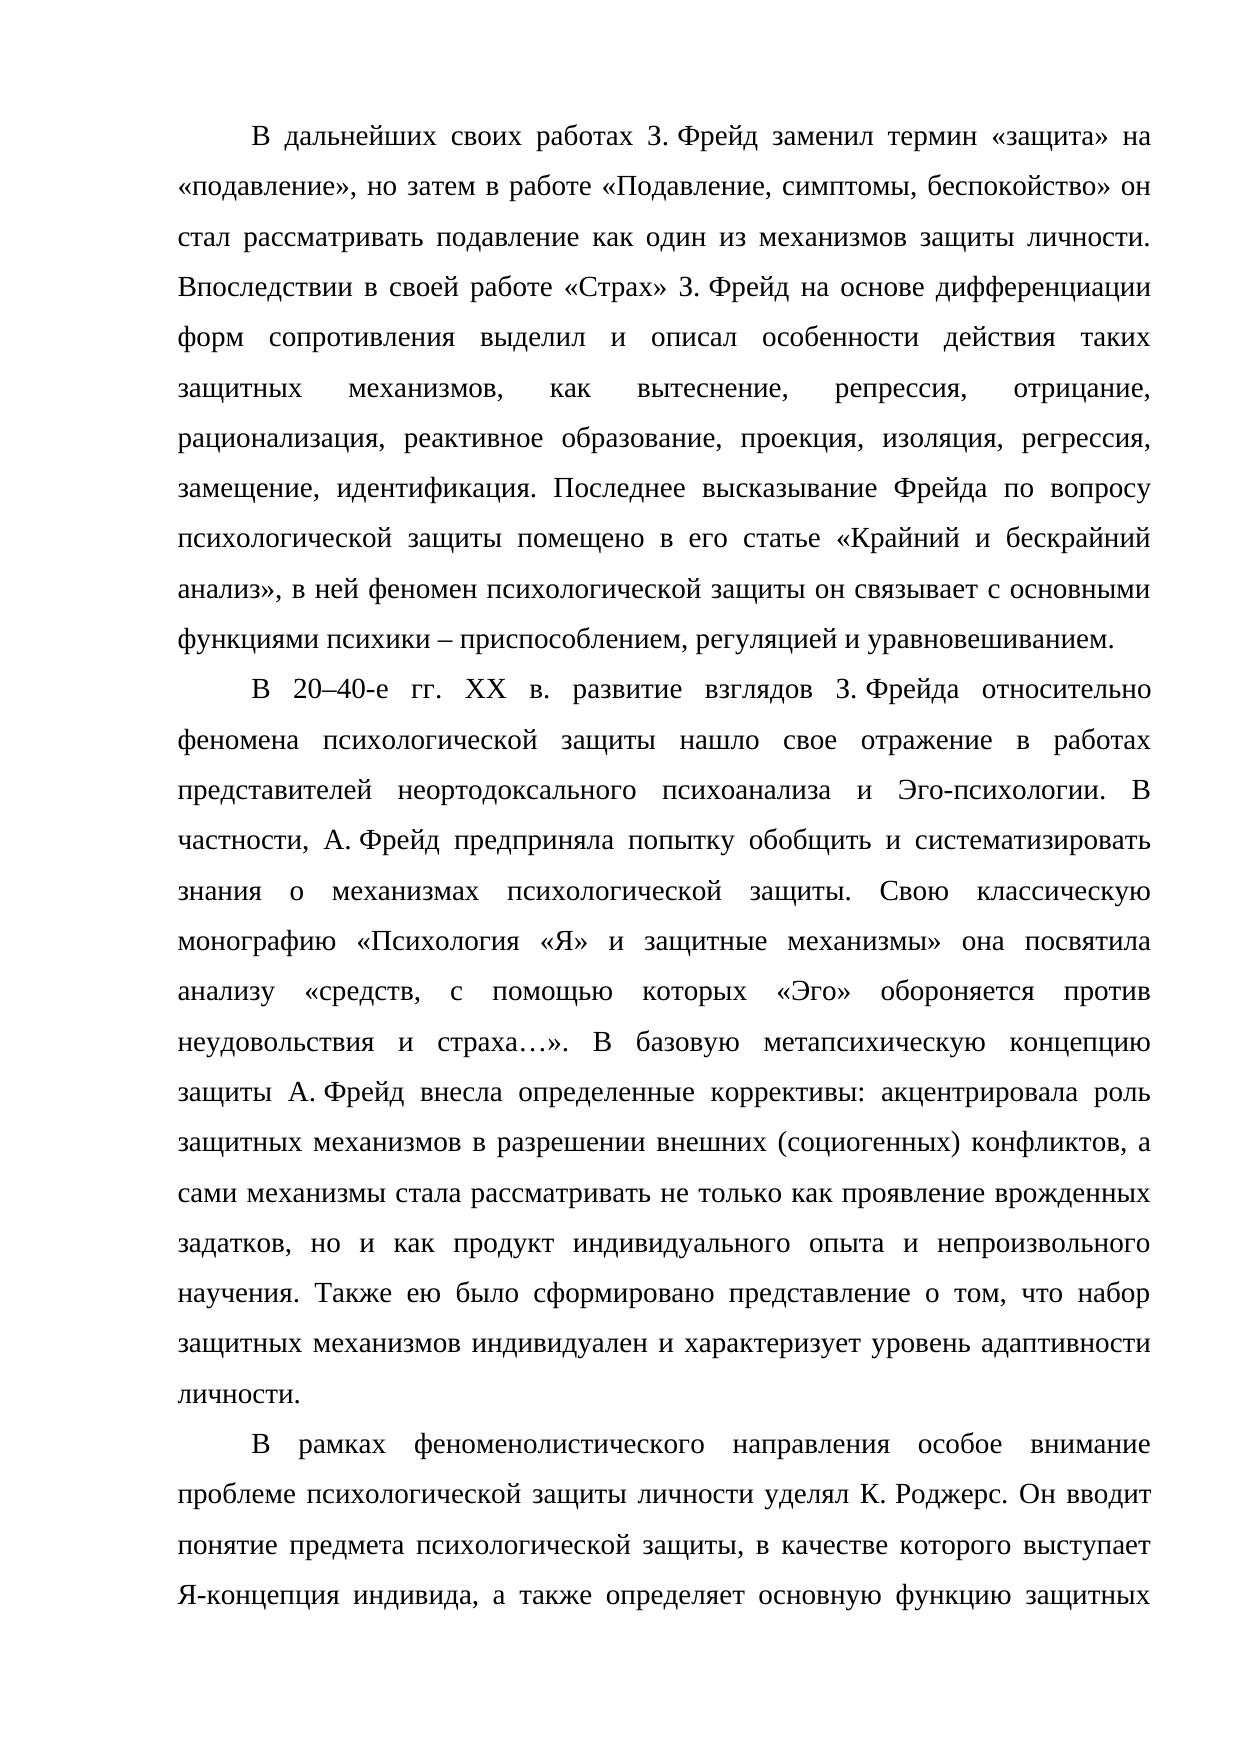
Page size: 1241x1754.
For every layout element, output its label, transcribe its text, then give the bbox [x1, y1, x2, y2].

text В дальнейших своих работах З. Фрейд заменил термин «защита» на «подавление», но затем в работе «Подавление, симптомы, беспокойство» он стал рассматривать подавление как один из механизмов защиты личности. Впоследствии в своей работе «Страх» З. Фрейд на основе дифференциации форм сопротивления выделил и описал особенности действия таких защитных механизмов, как вытеснение, репрессия, отрицание, рационализация, реактивное образование, проекция, изоляция, регрессия, замещение, идентификация. Последнее высказывание Фрейда по вопросу психологической защиты помещено в его статье «Крайний и бескрайний анализ», в ней феномен психологической защиты он связывает с основными функциями психики – приспособлением, регуляцией и уравновешиванием. [177, 118, 1152, 655]
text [177, 1426, 1152, 1611]
text В 20–40-е гг. ХХ в. развитие взглядов З. Фрейда относительно феномена психологической защиты нашло свое отражение в работах представителей неортодоксального психоанализа и Эго-психологии. В частности, А. Фрейд предприняла попытку обобщить и систематизировать знания о механизмах психологической защиты. Свою классическую монографию «Психология «Я» и защитные механизмы» она посвятила анализу «средств, с помощью которых «Эго» обороняется против неудовольствия и страха…». В базовую метапсихическую концепцию защиты А. Фрейд внесла определенные коррективы: акцентрировала роль защитных механизмов в разрешении внешних (социогенных) конфликтов, а сами механизмы стала рассматривать не только как проявление врожденных задатков, но и как продукт индивидуального опыта и непроизвольного научения. Также ею было сформировано представление о том, что набор защитных механизмов индивидуален и характеризует уровень адаптивности личности. [177, 672, 1152, 1409]
